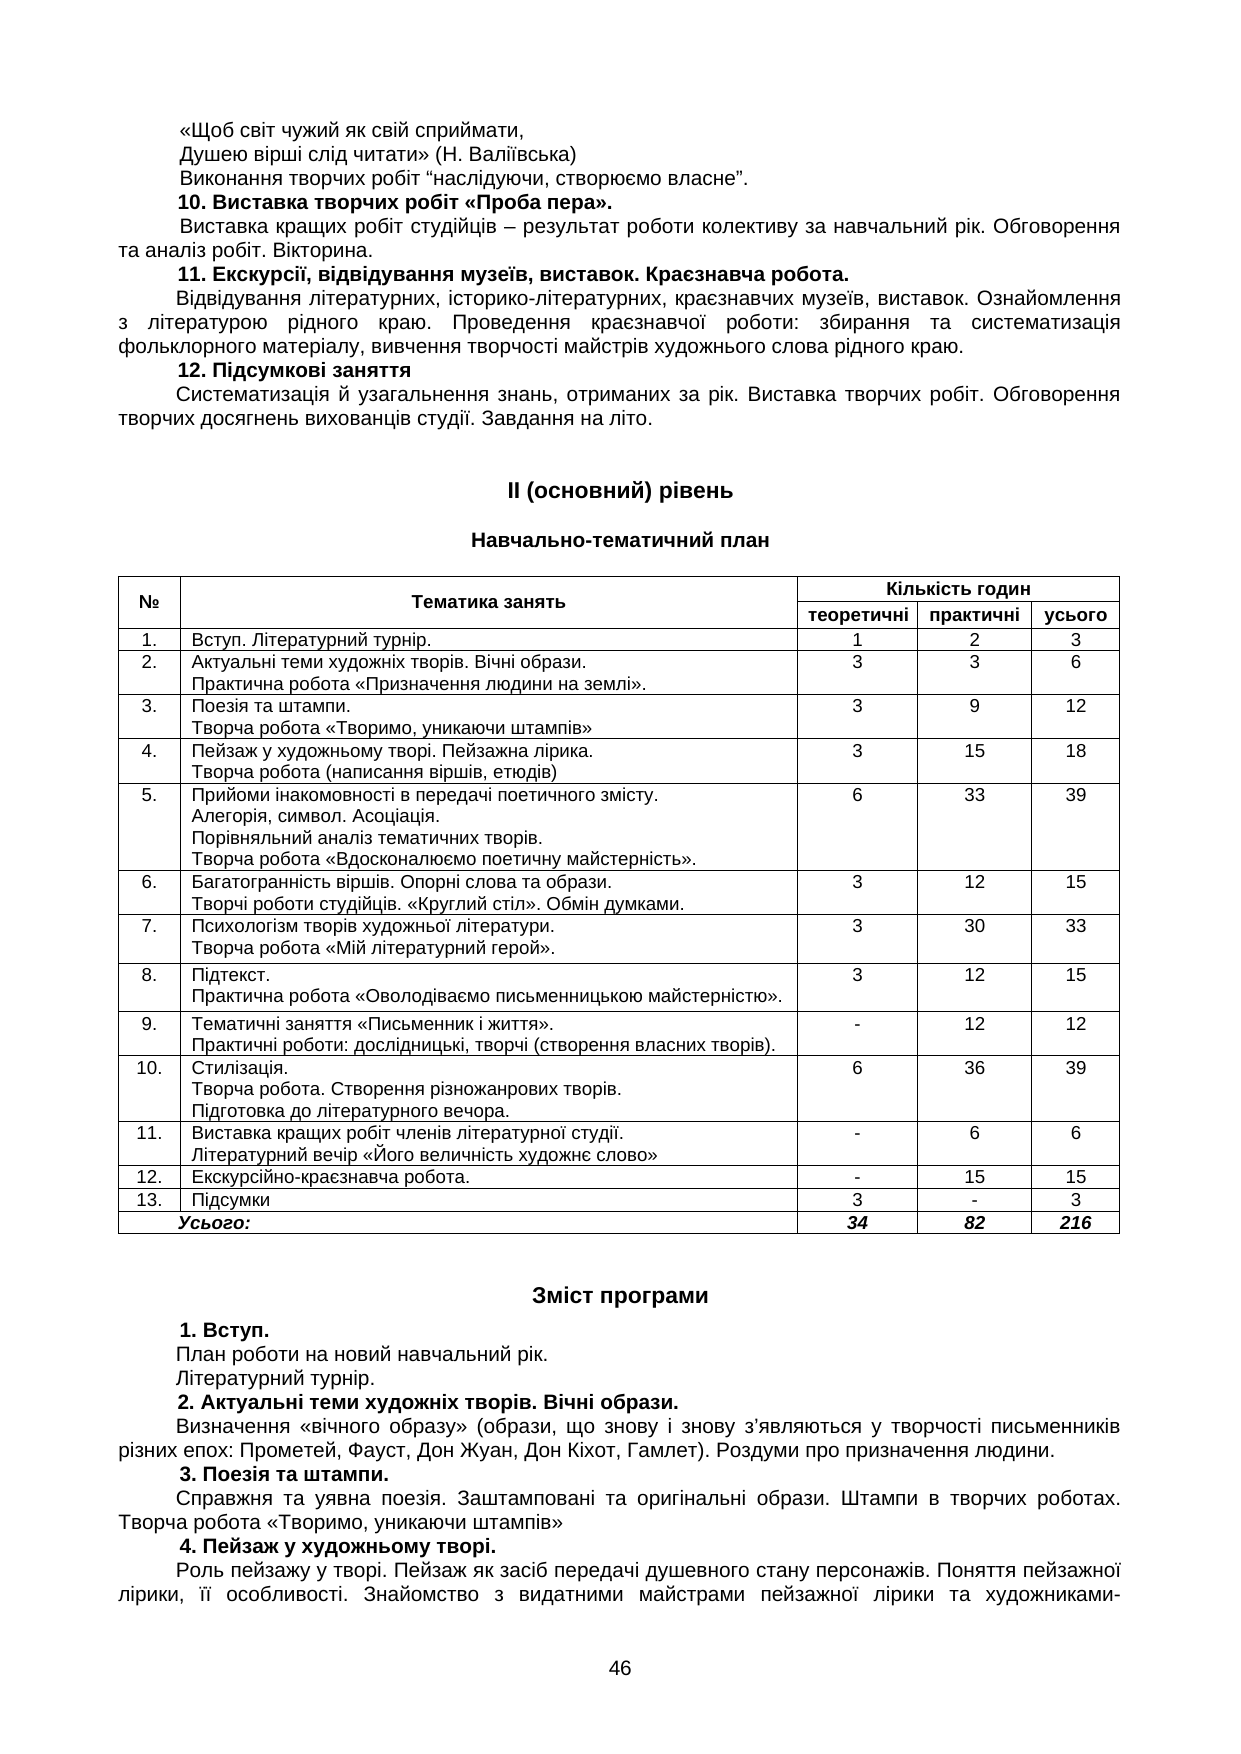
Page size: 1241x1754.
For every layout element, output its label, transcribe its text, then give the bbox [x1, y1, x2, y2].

table_cell 1. [119, 629, 180, 650]
table_cell 12 [1032, 1012, 1119, 1055]
table_cell 3 [798, 651, 917, 694]
table_cell 3 [798, 695, 917, 738]
table_cell 15 [1032, 964, 1119, 1011]
table_cell 9 [918, 695, 1031, 738]
table_cell 6 [798, 1056, 917, 1121]
table_cell 3 [798, 915, 917, 963]
table_cell 3. [119, 695, 180, 738]
table_cell 9. [119, 1012, 180, 1055]
table_cell Психологізм творів художньої літератури. Творча робота «Мій літературний герой». [181, 915, 797, 963]
text 4. Пейзаж у художньому творі. [118, 1534, 1122, 1558]
table_cell 39 [1032, 784, 1119, 870]
text Зміст програми [118, 1282, 1122, 1308]
table_header № [119, 577, 180, 627]
text Визначення «вічного образу» (образи, що знову і знову з’являються у творчості письменників різних епох: Прометей, Фауст, Дон Жуан, Дон Кіхот, Гамлет). Роздуми про призначення людини. [118, 1414, 1122, 1462]
table_cell 15 [918, 1166, 1031, 1188]
table_cell 3 [1032, 629, 1119, 650]
table_cell Прийоми інакомовності в передачі поетичного змісту. Алегорія, символ. Асоціація. Порівняльний аналіз тематичних творів. Творча робота «Вдосконалюємо поетичну майстерність». [181, 784, 797, 870]
text «Щоб світ чужий як свій сприймати, [118, 118, 1122, 142]
table_cell 12 [1032, 695, 1119, 738]
text Виконання творчих робіт “наслідуючи, створюємо власне”. [118, 166, 1122, 190]
text 1. Вступ. [118, 1318, 1122, 1342]
table_header Тематика занять [181, 577, 797, 627]
table_cell 6 [918, 1122, 1031, 1165]
table_cell 2 [918, 629, 1031, 650]
table_cell Пейзаж у художньому творі. Пейзажна лірика. Творча робота (написання віршів, етюдів) [181, 739, 797, 782]
table_cell 33 [918, 784, 1031, 870]
table_cell Екскурсійно-краєзнавча робота. [181, 1166, 797, 1188]
table_cell 4. [119, 739, 180, 782]
table_cell 34 [798, 1212, 917, 1233]
table_cell Підсумки [181, 1189, 797, 1211]
text План роботи на новий навчальний рік. [118, 1342, 1122, 1366]
table_cell Виставка кращих робіт членів літературної студії. Літературний вечір «Його величність художнє слово» [181, 1122, 797, 1165]
table_cell 3 [798, 739, 917, 782]
table_cell Тематичні заняття «Письменник і життя». Практичні роботи: дослідницькі, творчі (створення власних творів). [181, 1012, 797, 1055]
table_cell 39 [1032, 1056, 1119, 1121]
table_cell 12 [918, 964, 1031, 1011]
table_cell 12 [918, 1012, 1031, 1055]
table_cell 15 [1032, 871, 1119, 914]
table_cell 7. [119, 915, 180, 963]
table_cell Підтекст. Практична робота «Оволодіваємо письменницькою майстерністю». [181, 964, 797, 1011]
table_cell 10. [119, 1056, 180, 1121]
table_cell 3 [798, 1189, 917, 1211]
table_cell 6 [1032, 1122, 1119, 1165]
table_cell 8. [119, 964, 180, 1011]
table_cell Вступ. Літературний турнір. [181, 629, 797, 650]
table_cell - [798, 1012, 917, 1055]
table_cell 18 [1032, 739, 1119, 782]
text Відвідування літературних, історико-літературних, краєзнавчих музеїв, виставок. Ознайомлення з літературою рідного краю. Проведення краєзнавчої роботи: збирання та систематизація фольклорного матеріалу, вивчення творчості майстрів художнього слова рідного краю. [118, 286, 1122, 358]
table_cell 15 [1032, 1166, 1119, 1188]
table_cell 36 [918, 1056, 1031, 1121]
text 10. Виставка творчих робіт «Проба пера». [118, 190, 1122, 214]
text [118, 1558, 1122, 1606]
text Систематизація й узагальнення знань, отриманих за рік. Виставка творчих робіт. Обговорення творчих досягнень вихованців студії. Завдання на літо. [118, 382, 1122, 429]
table_cell 11. [119, 1122, 180, 1165]
table_cell 2. [119, 651, 180, 694]
table_cell 12. [119, 1166, 180, 1188]
table_cell - [798, 1166, 917, 1188]
text 11. Екскурсії, відвідування музеїв, виставок. Краєзнавча робота. [118, 262, 1122, 286]
table_cell - [918, 1189, 1031, 1211]
table_cell 3 [798, 964, 917, 1011]
text Літературний турнір. [118, 1366, 1122, 1390]
text ІІ (основний) рівень [118, 477, 1122, 504]
text 3. Поезія та штампи. [118, 1462, 1122, 1486]
table_cell 13. [119, 1189, 180, 1211]
table_cell 6 [798, 784, 917, 870]
table_cell Поезія та штампи. Творча робота «Творимо, уникаючи штампів» [181, 695, 797, 738]
text 12. Підсумкові заняття [118, 358, 1122, 382]
table_cell 6. [119, 871, 180, 914]
table_cell 12 [918, 871, 1031, 914]
table_cell 1 [798, 629, 917, 650]
table_cell 3 [1032, 1189, 1119, 1211]
table_cell Багатогранність віршів. Опорні слова та образи. Творчі роботи студійців. «Круглий стіл». Обмін думками. [181, 871, 797, 914]
table_cell 3 [918, 651, 1031, 694]
table_cell 30 [918, 915, 1031, 963]
table_cell 33 [1032, 915, 1119, 963]
table_cell усього [1032, 602, 1119, 627]
text Навчально-тематичний план [118, 528, 1122, 552]
table_cell 15 [918, 739, 1031, 782]
text Справжня та уявна поезія. Заштамповані та оригінальні образи. Штампи в творчих роботах. Творча робота «Творимо, уникаючи штампів» [118, 1486, 1122, 1534]
table_header Кількість годин [798, 577, 1119, 601]
table_cell Усього: [119, 1212, 797, 1233]
table_cell 3 [798, 871, 917, 914]
table_cell 6 [1032, 651, 1119, 694]
table_cell 5. [119, 784, 180, 870]
text Душею вірші слід читати» (Н. Валіївська) [118, 142, 1122, 166]
table_cell Актуальні теми художніх творів. Вічні образи. Практична робота «Призначення людини на землі». [181, 651, 797, 694]
table_cell - [798, 1122, 917, 1165]
table_cell теоретичні [798, 602, 917, 627]
text 2. Актуальні теми художніх творів. Вічні образи. [177, 1390, 1122, 1414]
table_cell 82 [918, 1212, 1031, 1233]
table_cell 216 [1032, 1212, 1119, 1233]
table_cell практичні [918, 602, 1031, 627]
table_cell Стилізація. Творча робота. Створення різножанрових творів. Підготовка до літературного вечора. [181, 1056, 797, 1121]
text Виставка кращих робіт студійців – результат роботи колективу за навчальний рік. Обговорення та аналіз робіт. Вікторина. [118, 214, 1122, 262]
